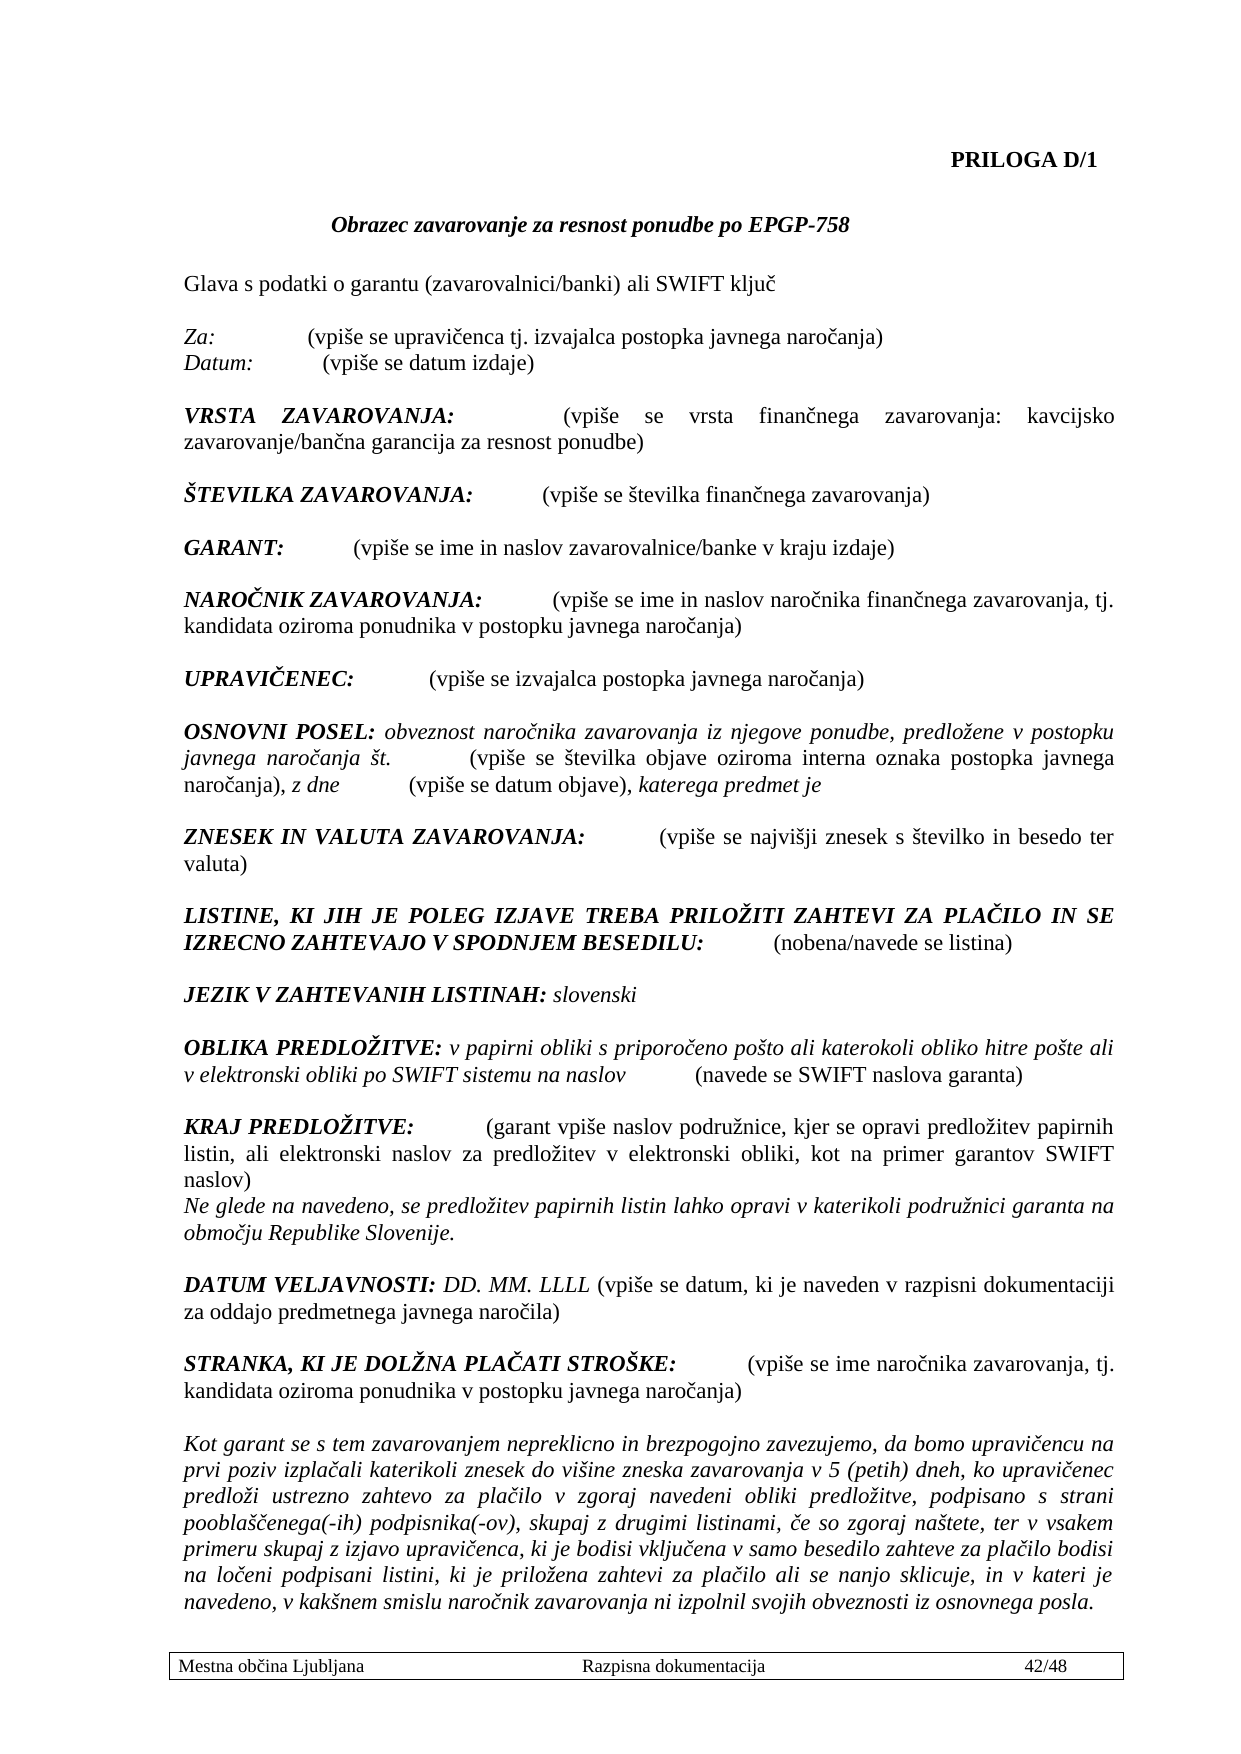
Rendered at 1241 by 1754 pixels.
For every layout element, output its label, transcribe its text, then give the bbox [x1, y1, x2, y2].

text STRANKA, KI JE DOLŽNA PLAČATI STROŠKE: (vpiše se ime naročnika zavarovanja, tj. kandidata oziroma ponudnika v postopku javnega naročanja) [184, 1351, 1115, 1403]
text Obrazec zavarovanje za resnost ponudbe po EPGP-758 [66, 211, 1115, 237]
text VRSTA ZAVAROVANJA: (vpiše se vrsta finančnega zavarovanja: kavcijsko zavarovanje/bančna garancija za resnost ponudbe) [184, 402, 1115, 454]
text Datum: (vpiše se datum izdaje) [184, 349, 1115, 375]
text Ne glede na navedeno, se predložitev papirnih listin lahko opravi v katerikoli podružnici garanta na območju Republike Slovenije. [184, 1192, 1115, 1245]
text PRILOGA D/1 [951, 146, 1115, 172]
text Glava s podatki o garantu (zavarovalnici/banki) ali SWIFT ključ [184, 270, 1115, 296]
text ŠTEVILKA ZAVAROVANJA: (vpiše se številka finančnega zavarovanja) [184, 481, 1115, 507]
text Za: (vpiše se upravičenca tj. izvajalca postopka javnega naročanja) [184, 323, 1115, 349]
text JEZIK V ZAHTEVANIH LISTINAH: slovenski [184, 982, 1115, 1008]
text OSNOVNI POSEL: obveznost naročnika zavarovanja iz njegove ponudbe, predložene v postopku javnega naročanja št. (vpiše se številka objave oziroma interna oznaka postopka javnega naročanja), z dne (vpiše se datum objave), katerega predmet je [184, 718, 1115, 797]
text NAROČNIK ZAVAROVANJA: (vpiše se ime in naslov naročnika finančnega zavarovanja, tj. kandidata oziroma ponudnika v postopku javnega naročanja) [184, 586, 1115, 639]
text ZNESEK IN VALUTA ZAVAROVANJA: (vpiše se najvišji znesek s številko in besedo ter valuta) [184, 823, 1115, 876]
text UPRAVIČENEC: (vpiše se izvajalca postopka javnega naročanja) [184, 665, 1115, 692]
text OBLIKA PREDLOŽITVE: v papirni obliki s priporočeno pošto ali katerokoli obliko hitre pošte ali v elektronski obliki po SWIFT sistemu na naslov (navede se SWIFT naslova garanta) [184, 1034, 1115, 1087]
text GARANT: (vpiše se ime in naslov zavarovalnice/banke v kraju izdaje) [184, 533, 1115, 560]
text LISTINE, KI JIH JE POLEG IZJAVE TREBA PRILOŽITI ZAHTEVI ZA PLAČILO IN SE IZRECNO ZAHTEVAJO V SPODNJEM BESEDILU: (nobena/navede se listina) [184, 902, 1115, 955]
text KRAJ PREDLOŽITVE: (garant vpiše naslov podružnice, kjer se opravi predložitev papirnih listin, ali elektronski naslov za predložitev v elektronski obliki, kot na primer garantov SWIFT naslov) [184, 1113, 1115, 1192]
text DATUM VELJAVNOSTI: DD. MM. LLLL (vpiše se datum, ki je naveden v razpisni dokumentaciji za oddajo predmetnega javnega naročila) [184, 1271, 1115, 1324]
text Kot garant se s tem zavarovanjem nepreklicno in brezpogojno zavezujemo, da bomo upravičencu na prvi poziv izplačali katerikoli znesek do višine zneska zavarovanja v 5 (petih) dneh, ko upravičenec predloži ustrezno zahtevo za plačilo v zgoraj navedeni obliki predložitve, podpisano s strani pooblaščenega(-ih) podpisnika(-ov), skupaj z drugimi listinami, če so zgoraj naštete, ter v vsakem primeru skupaj z izjavo upravičenca, ki je bodisi vključena v samo besedilo zahteve za plačilo bodisi na ločeni podpisani listini, ki je priložena zahtevi za plačilo ali se nanjo sklicuje, in v kateri je navedeno, v kakšnem smislu naročnik zavarovanja ni izpolnil svojih obveznosti iz osnovnega posla. [184, 1429, 1115, 1614]
